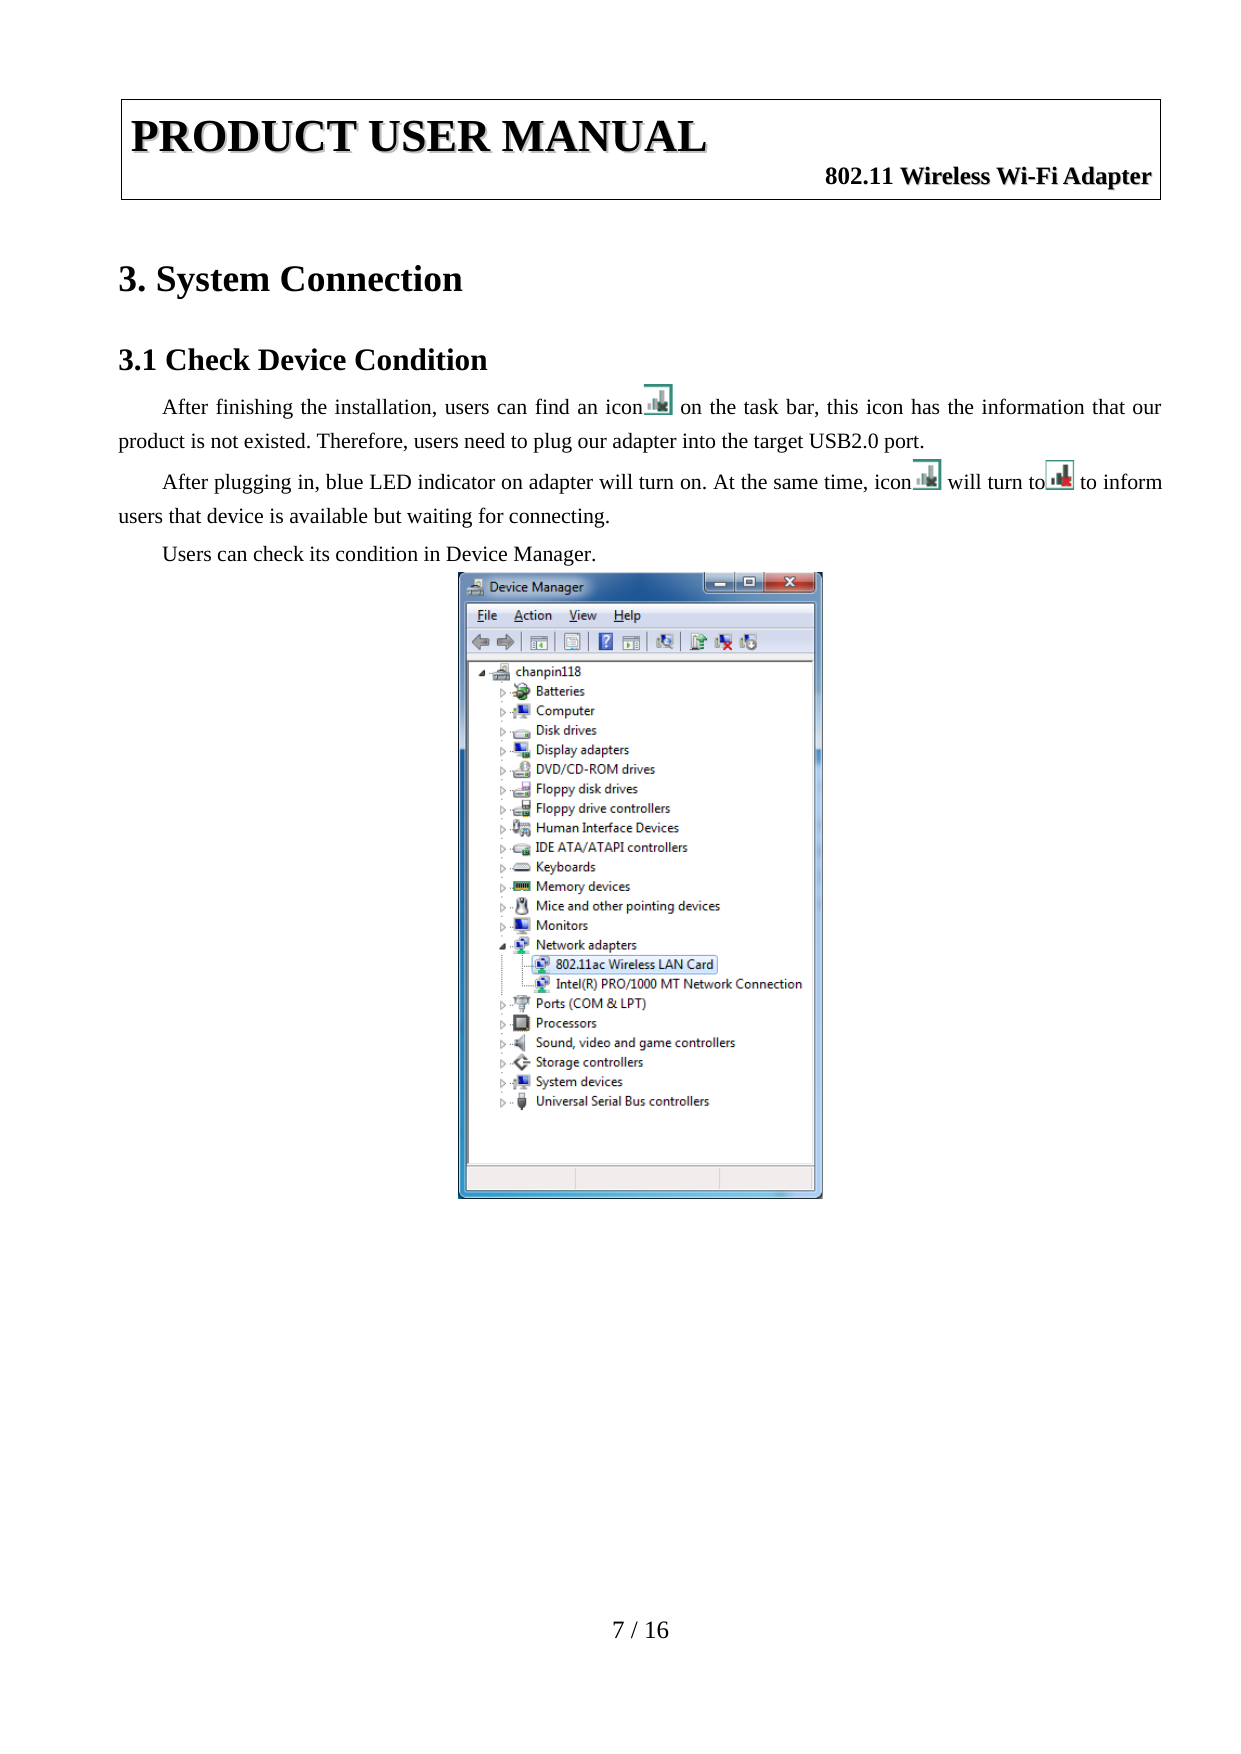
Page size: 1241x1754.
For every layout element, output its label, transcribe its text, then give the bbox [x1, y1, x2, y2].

title 3.1 Check Device Condition [118, 341, 1162, 378]
text After plugging in, blue LED indicator on adapter will turn on. At the same time, icon will turn to to inform users that device is available but waiting for connecting. [118, 459, 1162, 534]
picture [1045, 460, 1075, 490]
title 3. System Connection [118, 241, 1162, 316]
picture [458, 572, 823, 1199]
text After finishing the installation, users can find an icon on the task bar, this icon has the information that our product is not existed. Therefore, users need to plug our adapter into the target USB2.0 port. [118, 384, 1162, 459]
text Users can check its condition in Device Manager. [118, 534, 1162, 572]
picture [643, 384, 673, 415]
picture [912, 459, 942, 490]
